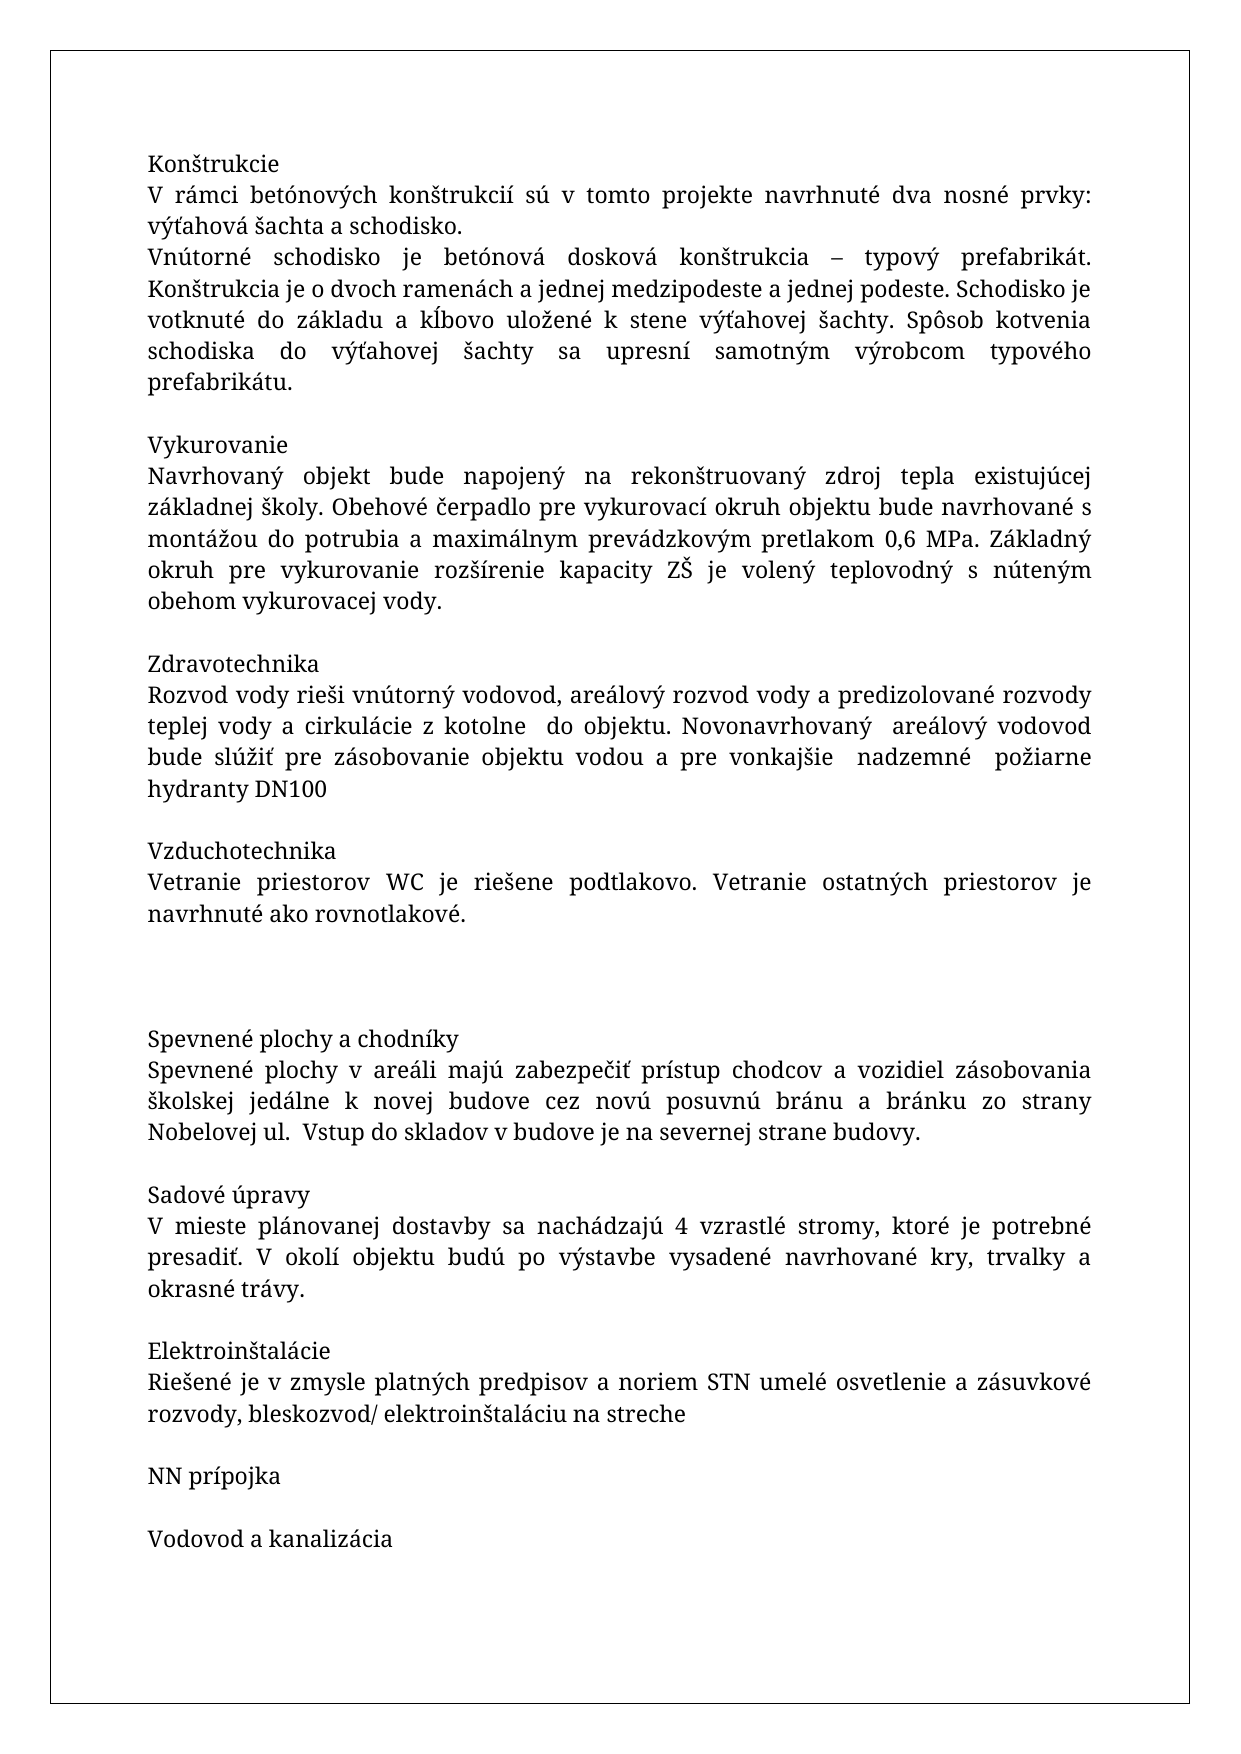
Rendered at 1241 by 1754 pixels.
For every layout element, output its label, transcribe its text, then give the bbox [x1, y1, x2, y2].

text Zdravotechnika [147, 647, 1093, 679]
text Spevnené plochy v areáli majú zabezpečiť prístup chodcov a vozidiel zásobovania školskej jedálne k novej budove cez novú posuvnú bránu a bránku zo strany Nobelovej ul. Vstup do skladov v budove je na severnej strane budovy. [147, 1054, 1093, 1147]
text Vetranie priestorov WC je riešene podtlakovo. Vetranie ostatných priestorov je navrhnuté ako rovnotlakové. [147, 866, 1093, 929]
text Sadové úpravy [147, 1179, 1093, 1210]
text NN prípojka [147, 1460, 1093, 1491]
text Vnútorné schodisko je betónová dosková konštrukcia – typový prefabrikát. Konštrukcia je o dvoch ramenách a jednej medzipodeste a jednej podeste. Schodisko je votknuté do základu a kĺbovo uložené k stene výťahovej šachty. Spôsob kotvenia schodiska do výťahovej šachty sa upresní samotným výrobcom typového prefabrikátu. [147, 241, 1093, 397]
text Navrhovaný objekt bude napojený na rekonštruovaný zdroj tepla existujúcej základnej školy. Obehové čerpadlo pre vykurovací okruh objektu bude navrhované s montážou do potrubia a maximálnym prevádzkovým pretlakom 0,6 MPa. Základný okruh pre vykurovanie rozšírenie kapacity ZŠ je volený teplovodný s núteným obehom vykurovacej vody. [147, 460, 1093, 616]
text Vodovod a kanalizácia [147, 1522, 1093, 1554]
text V rámci betónových konštrukcií sú v tomto projekte navrhnuté dva nosné prvky: výťahová šachta a schodisko. [147, 179, 1093, 241]
text V mieste plánovanej dostavby sa nachádzajú 4 vzrastlé stromy, ktoré je potrebné presadiť. V okolí objektu budú po výstavbe vysadené navrhované kry, trvalky a okrasné trávy. [147, 1210, 1093, 1304]
text Spevnené plochy a chodníky [147, 1022, 1093, 1054]
text Vzduchotechnika [147, 835, 1093, 866]
text Riešené je v zmysle platných predpisov a noriem STN umelé osvetlenie a zásuvkové rozvody, bleskozvod/ elektroinštaláciu na streche [147, 1366, 1093, 1429]
text Rozvod vody rieši vnútorný vodovod, areálový rozvod vody a predizolované rozvody teplej vody a cirkulácie z kotolne do objektu. Novonavrhovaný areálový vodovod bude slúžiť pre zásobovanie objektu vodou a pre vonkajšie nadzemné požiarne hydranty DN100 [147, 679, 1093, 804]
text Konštrukcie [147, 147, 1093, 179]
text Vykurovanie [147, 429, 1093, 460]
text Elektroinštalácie [147, 1335, 1093, 1366]
